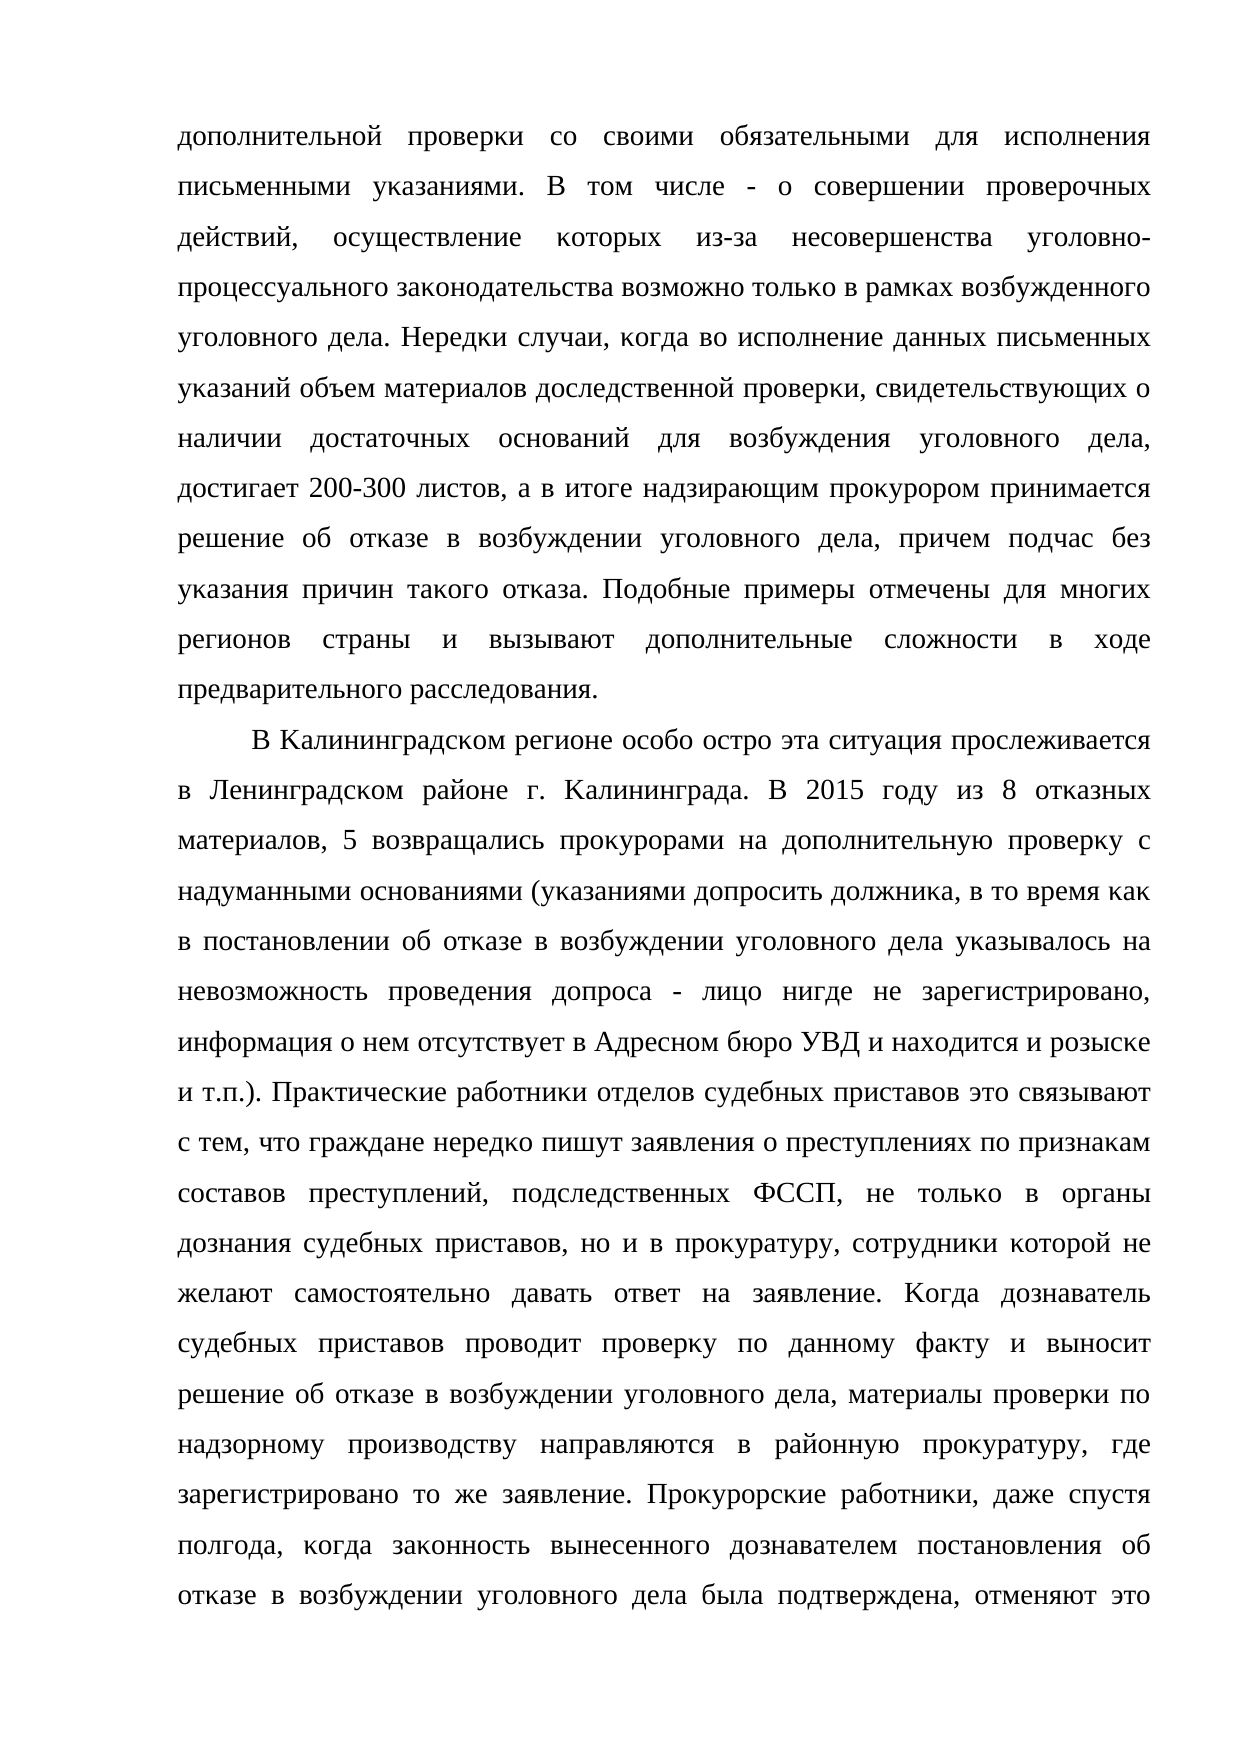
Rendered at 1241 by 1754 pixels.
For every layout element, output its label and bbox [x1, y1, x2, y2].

text [177, 722, 1152, 1611]
text [177, 118, 1152, 705]
